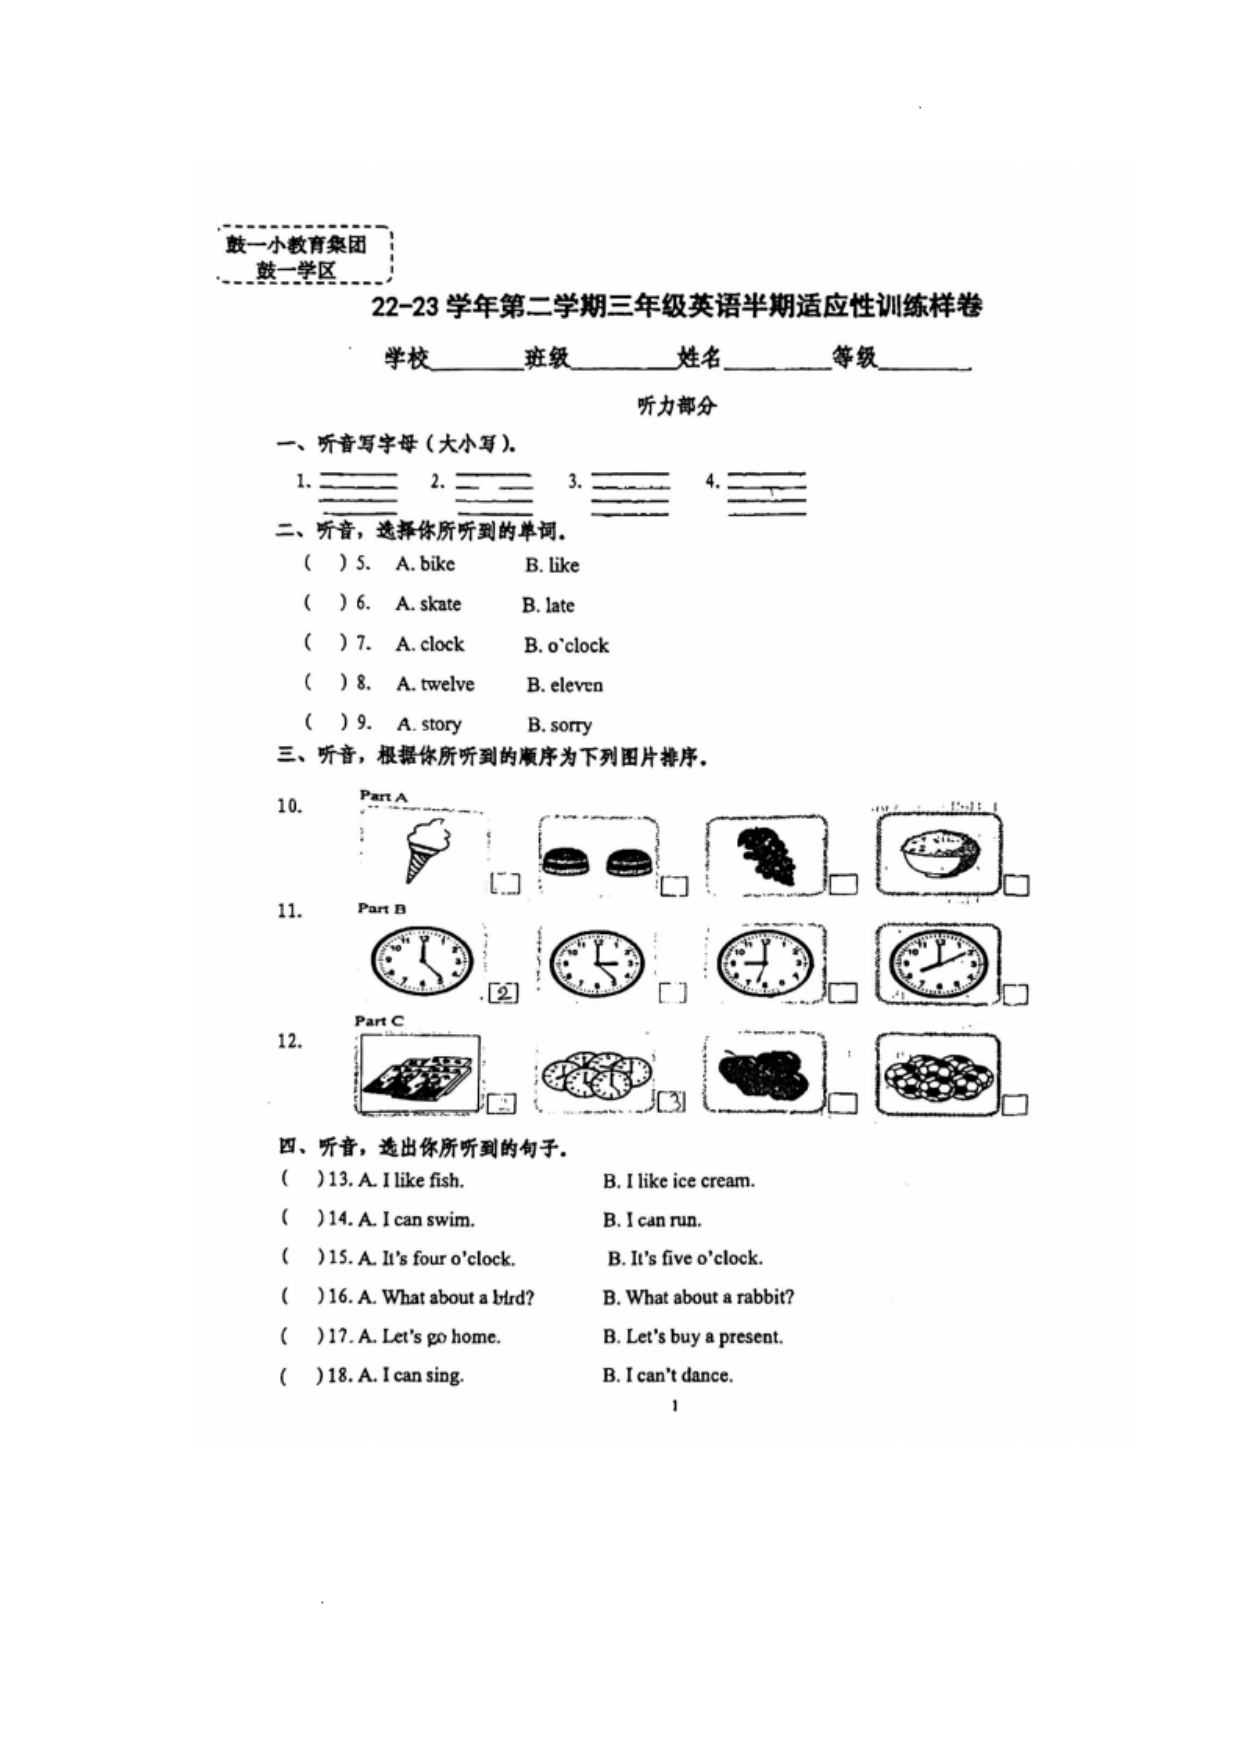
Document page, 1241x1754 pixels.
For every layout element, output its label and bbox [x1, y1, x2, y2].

picture [187, 162, 1135, 1445]
